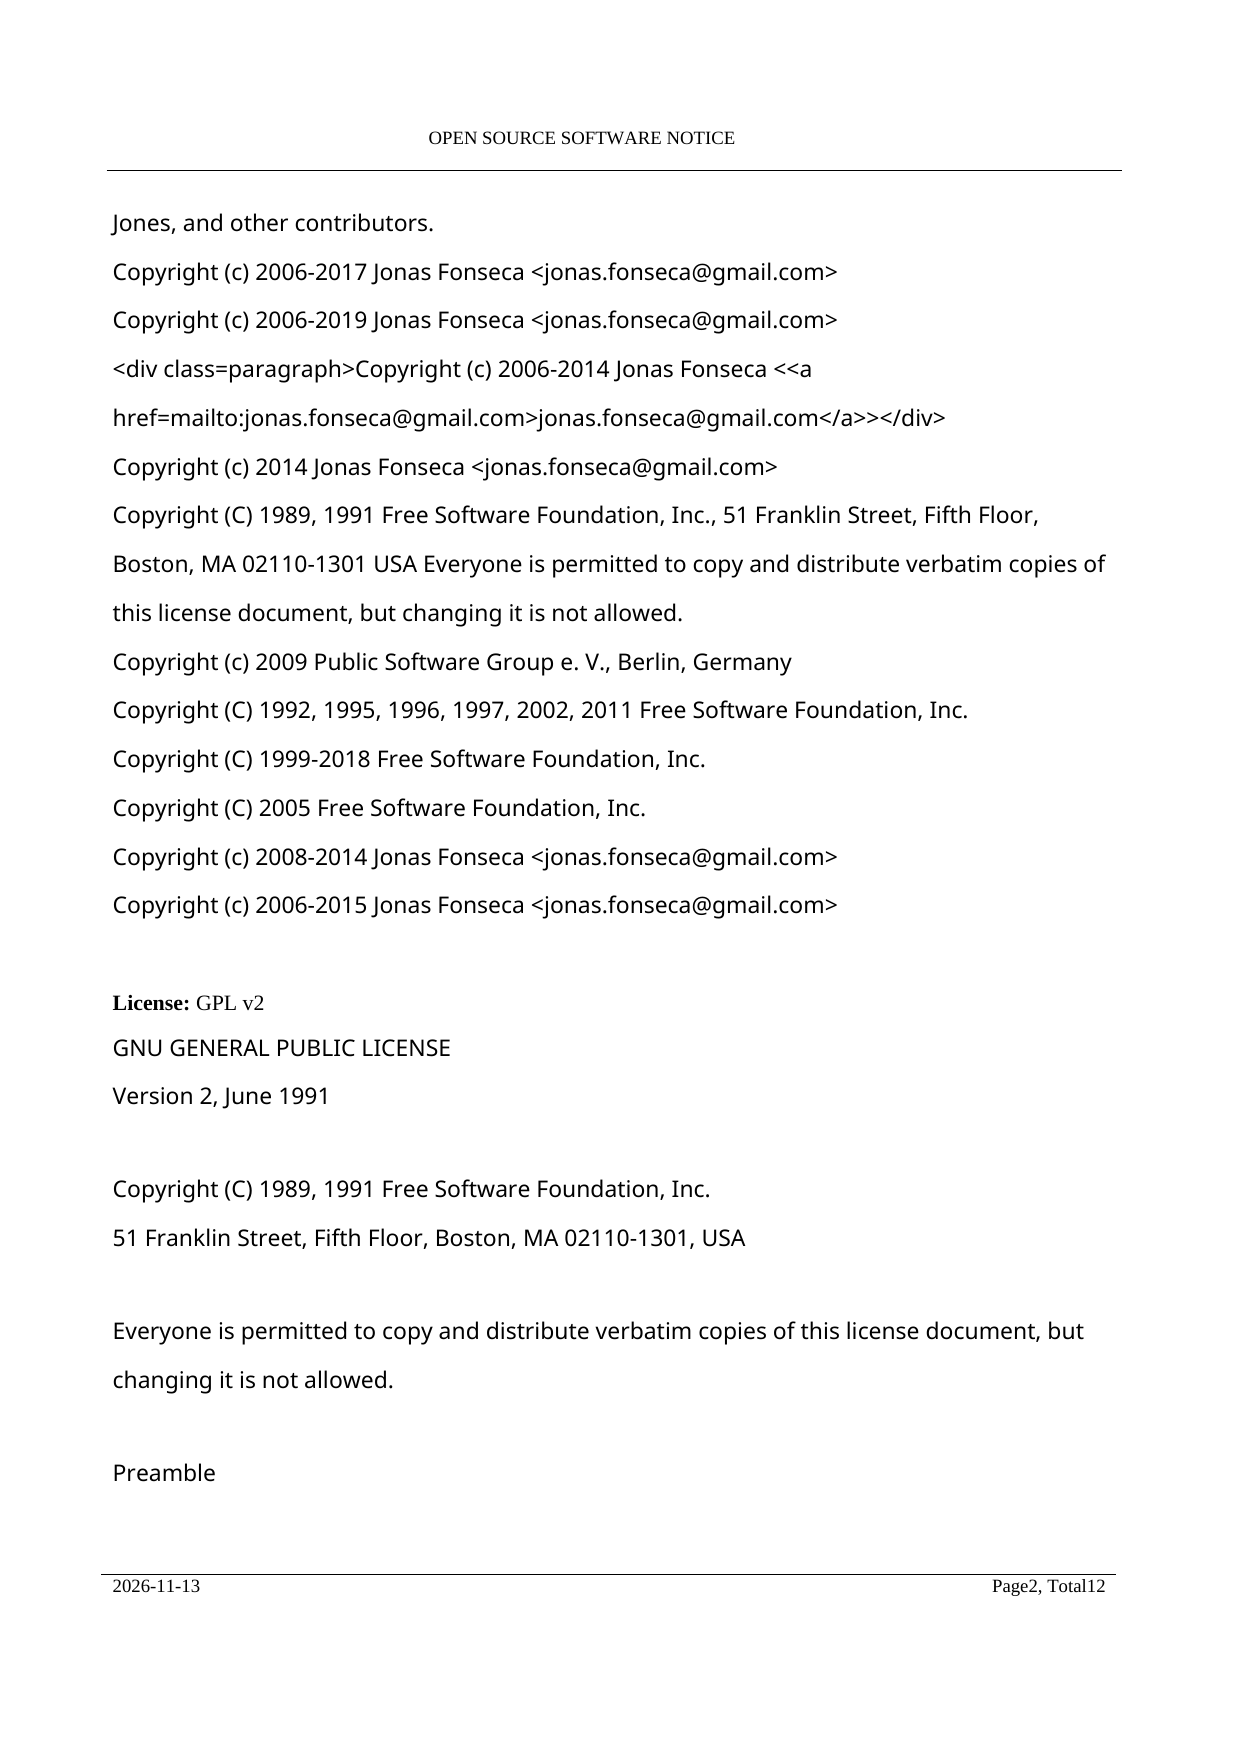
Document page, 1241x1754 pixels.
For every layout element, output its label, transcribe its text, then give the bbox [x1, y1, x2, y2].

text Everyone is permitted to copy and distribute verbatim copies of this license document, but changing it is not allowed. [112, 1314, 1128, 1395]
text Version 2, June 1991 [112, 1079, 1128, 1112]
text GNU GENERAL PUBLIC LICENSE [112, 1031, 1128, 1064]
text Preamble [112, 1456, 1128, 1489]
text License: GPL v2 [112, 986, 1128, 1019]
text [112, 206, 1128, 970]
text 51 Franklin Street, Fifth Floor, Boston, MA 02110-1301, USA [112, 1221, 1128, 1253]
text Copyright (C) 1989, 1991 Free Software Foundation, Inc. [112, 1173, 1128, 1205]
